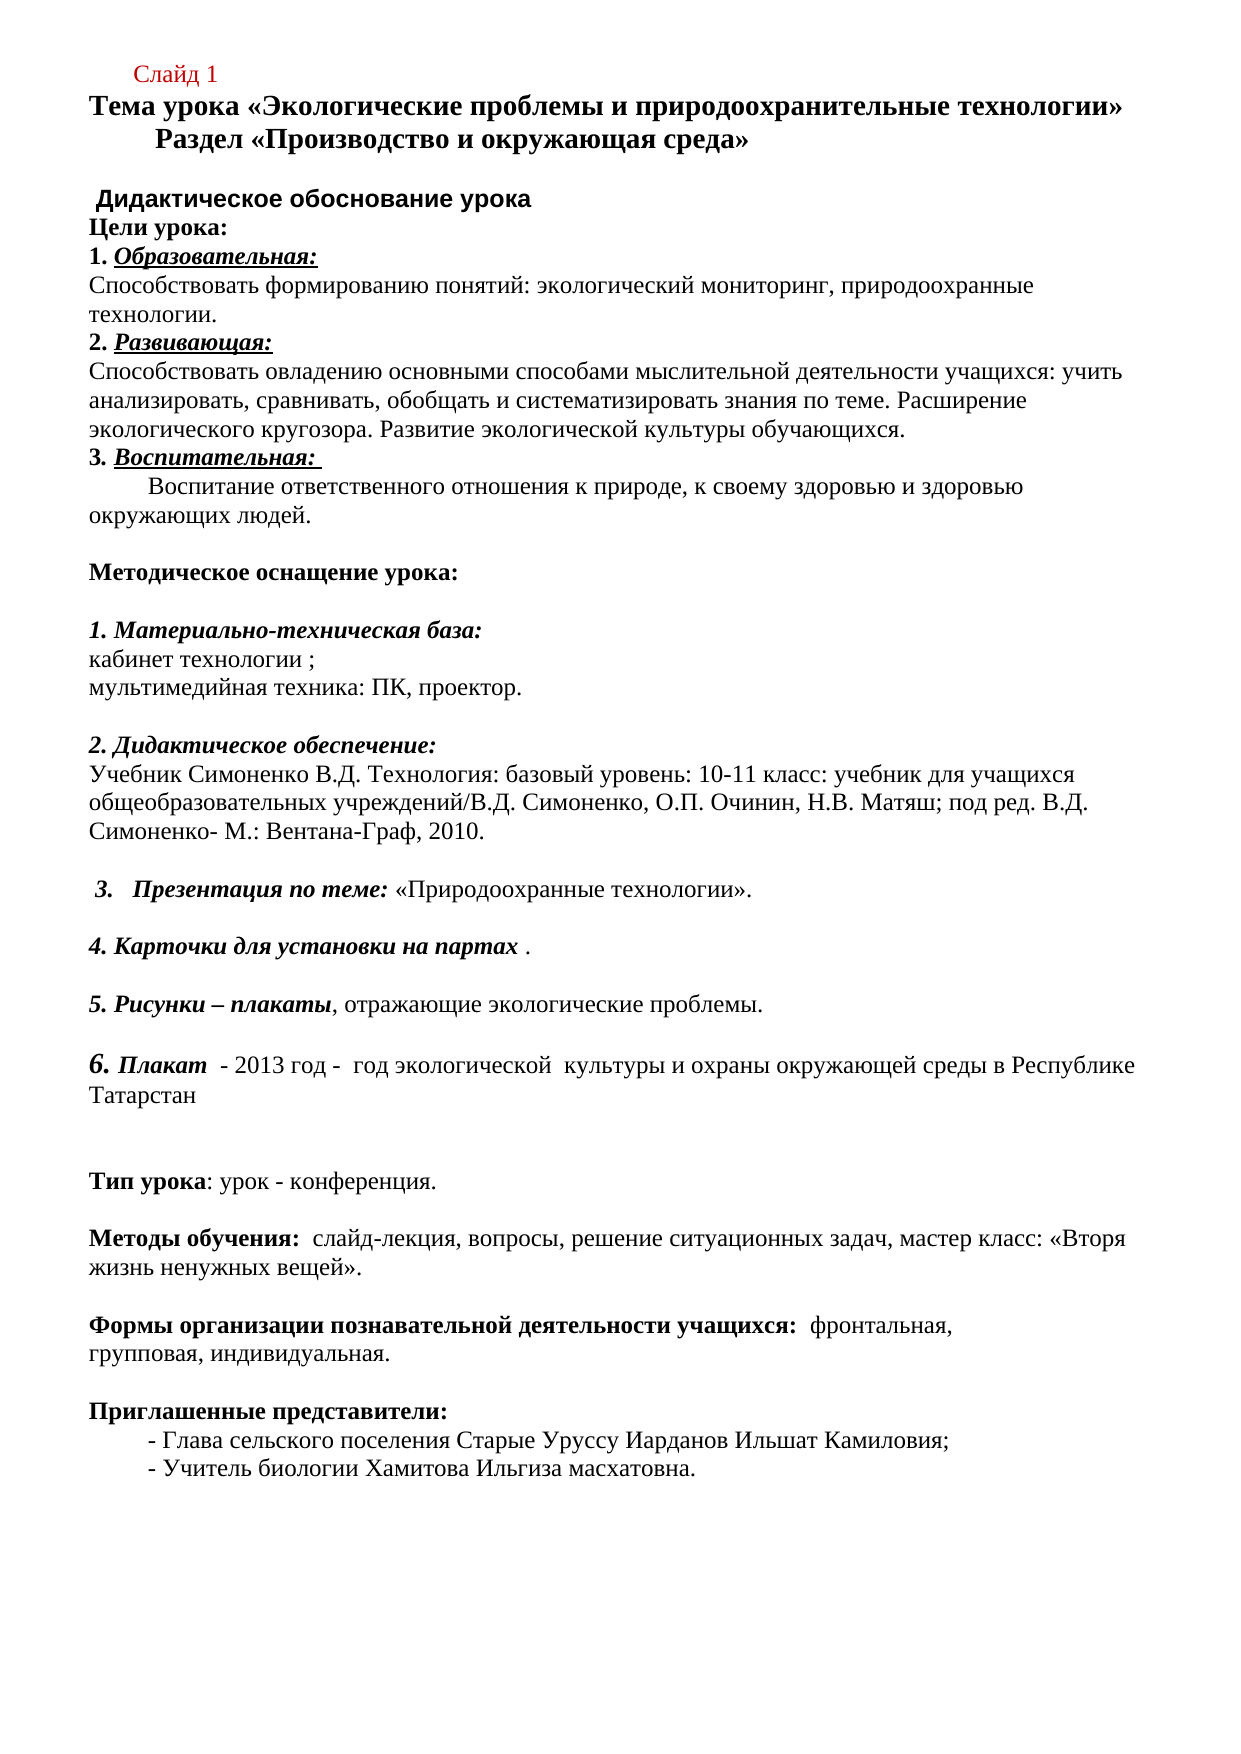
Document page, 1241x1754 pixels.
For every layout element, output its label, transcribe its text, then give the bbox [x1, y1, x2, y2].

text Слайд 1 Тема урока «Экологические проблемы и природоохранительные технологии» [89, 59, 1152, 121]
text Воспитание ответственного отношения к природе, к своему здоровью и здоровью окружающих людей. Методическое оснащение урока: [89, 471, 1152, 586]
text - Учитель биологии Хамитова Ильгиза масхатовна. [89, 1453, 1152, 1482]
text - Глава сельского поселения Старые Уруссу Иарданов Ильшат Камиловия; [89, 1425, 1152, 1453]
text Приглашенные представители: [89, 1396, 1152, 1425]
text 2. Дидактическое обеспечение: Учебник Симоненко В.Д. Технология: базовый уровень: 10-11 класс: учебник для учащихся общеобразовательных учреждений/В.Д. Симоненко, О.П. Очинин, Н.В. Матяш; под ред. В.Д. Симоненко- М.: Вентана-Граф, 2010. [89, 701, 1152, 845]
text 4. Карточки для установки на партах . [89, 931, 1152, 960]
text 6. Плакат - 2013 год - год экологической культуры и охраны окружающей среды в Республике Татарстан [89, 1046, 1152, 1108]
text Раздел «Производство и окружающая среда» Дидактическое обоснование урока Цели урока: 1. Образовательная: Способствовать формированию понятий: экологический мониторинг, природоохранные технологии. 2. Развивающая: Способствовать овладению основными способами мыслительной деятельности учащихся: учить анализировать, сравнивать, обобщать и систематизировать знания по теме. Расширение экологического кругозора. Развитие экологической культуры обучающихся. 3. Воспитательная: [89, 121, 1152, 471]
text Тип урока: урок - конференция. Методы обучения: слайд-лекция, вопросы, решение ситуационных задач, мастер класс: «Вторя жизнь ненужных вещей». [89, 1137, 1152, 1281]
text 3. Презентация по теме: «Природоохранные технологии». [89, 874, 1152, 902]
text Формы организации познавательной деятельности учащихся: фронтальная, групповая, индивидуальная. [89, 1281, 1152, 1367]
text 5. Рисунки – плакаты, отражающие экологические проблемы. [89, 989, 1152, 1017]
text 1. Материально-техническая база: кабинет технологии ; мультимедийная техника: ПК, проектор. [89, 586, 1152, 701]
